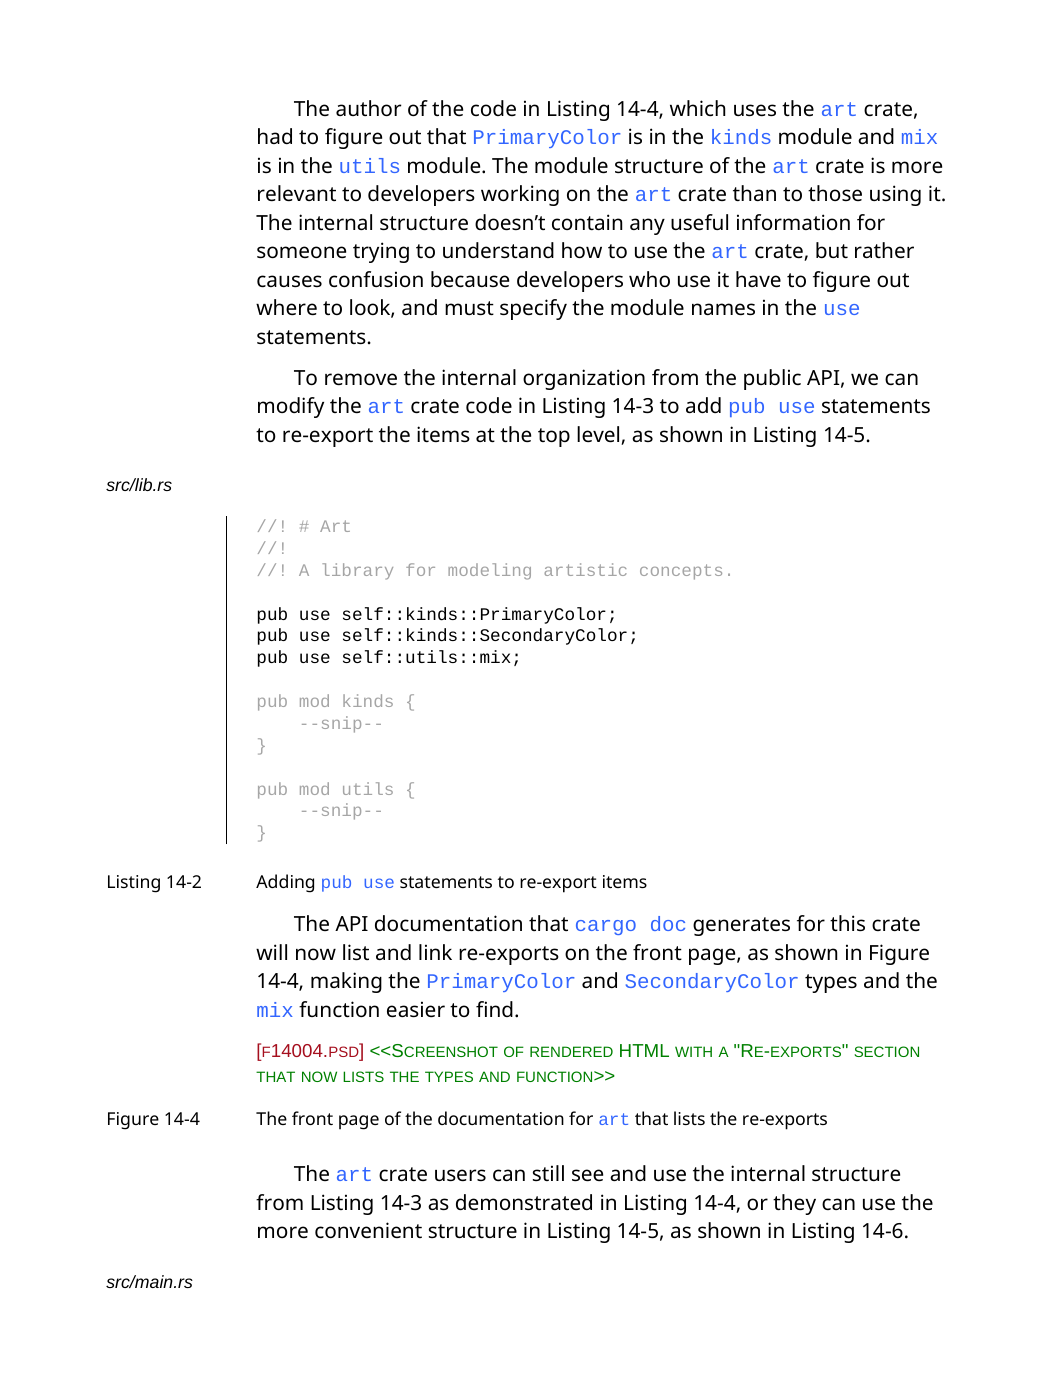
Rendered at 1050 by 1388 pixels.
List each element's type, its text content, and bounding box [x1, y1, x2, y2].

text } [227, 735, 950, 757]
text --snip-- [227, 800, 950, 822]
text pub use self::utils::mix; [227, 647, 950, 669]
text The API documentation that cargo doc generates for this crate will now list and link re-exports on the front page, as shown in Figure 14-4, making the PrimaryColor and SecondaryColor types and the mix function easier to find. [256, 909, 950, 1023]
text //! [227, 538, 950, 560]
text pub use self::kinds::PrimaryColor; [227, 603, 950, 625]
text --snip-- [227, 713, 950, 735]
text The art crate users can still see and use the internal structure from Listing 14-3 as demonstrated in Listing 14-4, or they can use the more convenient structure in Listing 14-5, as shown in Listing 14-6. [256, 1159, 950, 1245]
text //! # Art [227, 516, 950, 538]
text pub mod utils { [227, 778, 950, 800]
text pub use self::kinds::SecondaryColor; [227, 625, 950, 647]
text pub mod kinds { [227, 691, 950, 713]
text The front page of the documentation for art that lists the re-exports [106, 1107, 950, 1131]
text [f14004.psd] <<Screenshot of rendered HTML with a "Re-exports" section that now lists the types and function>> [256, 1036, 950, 1086]
text src/lib.rs [106, 473, 950, 495]
text src/main.rs [106, 1270, 950, 1292]
text //! A library for modeling artistic concepts. [227, 560, 950, 582]
text } [227, 822, 950, 844]
text The author of the code in Listing 14-4, which uses the art crate, had to figure out that PrimaryColor is in the kinds module and mix is in the utils module. The module structure of the art crate is more relevant to developers working on the art crate than to those using it. The internal structure doesn’t contain any useful information for someone trying to understand how to use the art crate, but rather causes confusion because developers who use it have to figure out where to look, and must specify the module names in the use statements. [256, 94, 950, 350]
text To remove the internal organization from the public API, we can modify the art crate code in Listing 14-3 to add pub use statements to re-export the items at the top level, as shown in Listing 14-5. [256, 363, 950, 448]
list Adding pub use statements to re-export items [106, 869, 950, 893]
